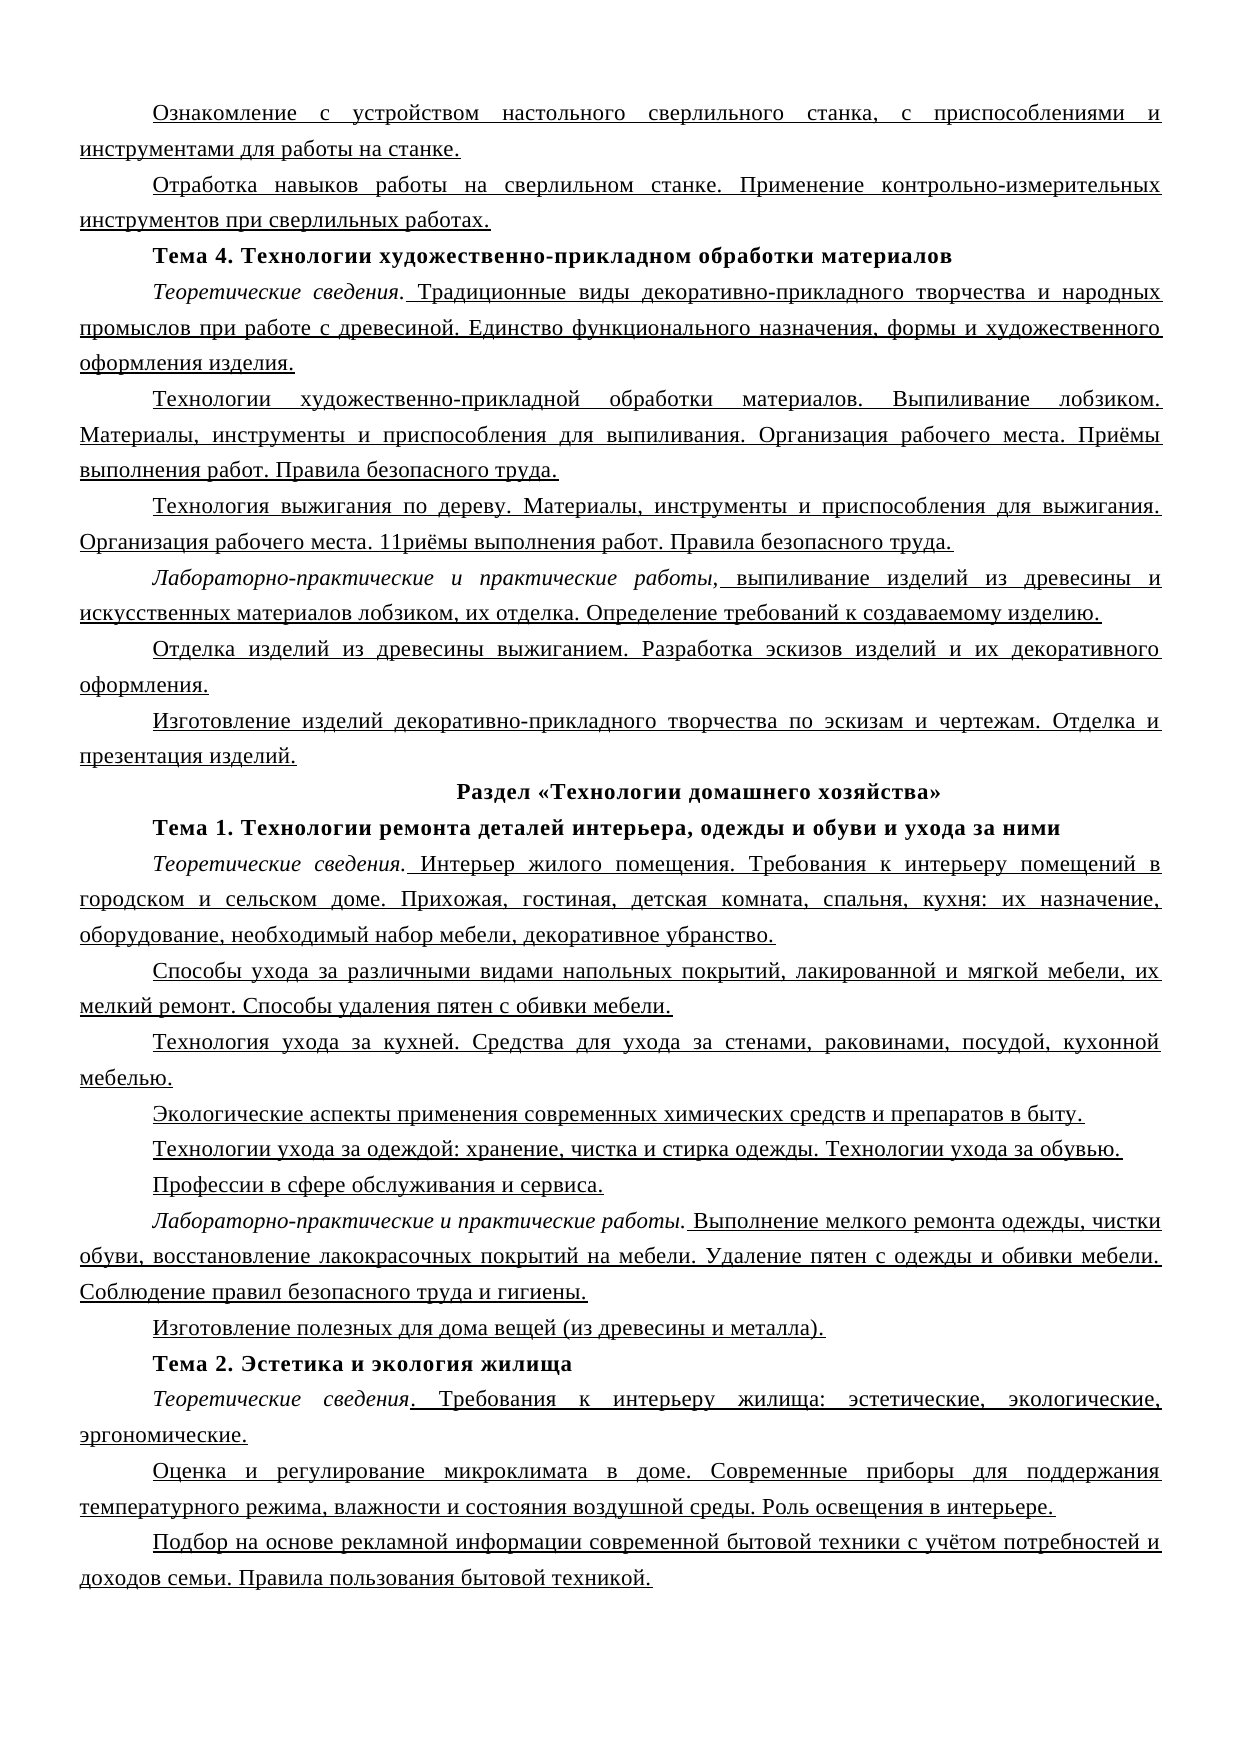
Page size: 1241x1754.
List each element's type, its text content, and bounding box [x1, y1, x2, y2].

text Теоретические сведения. Требования к интерьеру жилища: эстетические, экологические, эргономические. [79, 1378, 1162, 1450]
text Оценка и регулирование микроклимата в доме. Современные приборы для поддержания температурного режима, влажности и состояния воздушной среды. Роль освещения в интерьере. [79, 1450, 1162, 1521]
text Экологические аспекты применения современных химических средств и препаратов в быту. [79, 1092, 1162, 1128]
text Теоретические сведения. Традиционные виды декоративно-прикладного творчества и народных промыслов при работе с древесиной. Единство функционального назначения, формы и художественного оформления изделия. [79, 271, 1162, 336]
text Теоретические сведения. Интерьер жилого помещения. Требования к интерьеру помещений в городском и сельском доме. Прихожая, гостиная, детская комната, спальня, кухня: их назначение, оборудование, необходимый набор мебели, декоративное убранство. [79, 842, 1162, 908]
text Способы ухода за различными видами напольных покрытий, лакированной и мягкой мебели, их мелкий ремонт. Способы удаления пятен с обивки мебели. [79, 949, 1162, 1021]
text Раздел «Технологии домашнего хозяйства» [456, 771, 1162, 807]
text Изготовление полезных для дома вещей (из древесины и металла). [79, 1307, 1162, 1343]
text Подбор на основе рекламной информации современной бытовой техники с учётом потребностей и доходов семьи. Правила пользования бытовой техникой. [79, 1521, 1162, 1591]
text Ознакомление с устройством настольного сверлильного станка, с приспособлениями и инструментами для работы на станке. [79, 92, 1162, 163]
text Отделка изделий из древесины выжиганием. Разработка эскизов изделий и их декоративного оформления. [79, 628, 1162, 699]
text Изготовление изделий декоративно-прикладного творчества по эскизам и чертежам. Отделка и презентация изделий. [79, 699, 1162, 771]
text Технологии художественно-прикладной обработки материалов. Выпиливание лобзиком. Материалы, инструменты и приспособления для выпиливания. Организация рабочего места. Приёмы выполнения работ. Правила безопасного труда. [79, 378, 1162, 444]
text Отработка навыков работы на сверлильном станке. Применение контрольно-измерительных инструментов при сверлильных работах. [79, 163, 1162, 235]
text Тема 2. Эстетика и экология жилища [79, 1343, 1162, 1378]
text Технологии художественно-прикладной обработки материалов. Выпиливание лобзиком. Материалы, инструменты и приспособления для выпиливания. Организация рабочего места. Приёмы выполнения работ. Правила безопасного труда. [79, 445, 1162, 485]
text Технология ухода за кухней. Средства для ухода за стенами, раковинами, посудой, кухонной мебелью. [79, 1021, 1162, 1092]
text Лабораторно-практические и практические работы. Выполнение мелкого ремонта одежды, чистки обуви, восстановление лакокрасочных покрытий на мебели. Удаление пятен с одежды и обивки мебели. Соблюдение правил безопасного труда и гигиены. [79, 1266, 1162, 1307]
text Профессии в сфере обслуживания и сервиса. [79, 1164, 1162, 1200]
text Технология выжигания по дереву. Материалы, инструменты и приспособления для выжигания. Организация рабочего места. 11риёмы выполнения работ. Правила безопасного труда. [79, 485, 1162, 557]
text Тема 1. Технологии ремонта деталей интерьера, одежды и обуви и ухода за ними [79, 807, 1162, 842]
text Теоретические сведения. Интерьер жилого помещения. Требования к интерьеру помещений в городском и сельском доме. Прихожая, гостиная, детская комната, спальня, кухня: их назначение, оборудование, необходимый набор мебели, декоративное убранство. [79, 909, 1162, 949]
text Лабораторно-практические и практические работы, выпиливание изделий из древесины и искусственных материалов лобзиком, их отделка. Определение требований к создаваемому изделию. [79, 557, 1162, 628]
text Лабораторно-практические и практические работы. Выполнение мелкого ремонта одежды, чистки обуви, восстановление лакокрасочных покрытий на мебели. Удаление пятен с одежды и обивки мебели. Соблюдение правил безопасного труда и гигиены. [79, 1200, 1162, 1265]
text Тема 4. Технологии художественно-прикладном обработки материалов [79, 235, 1162, 271]
text Технологии ухода за одеждой: хранение, чистка и стирка одежды. Технологии ухода за обувью. [79, 1128, 1162, 1164]
text Теоретические сведения. Традиционные виды декоративно-прикладного творчества и народных промыслов при работе с древесиной. Единство функционального назначения, формы и художественного оформления изделия. [79, 337, 1162, 378]
